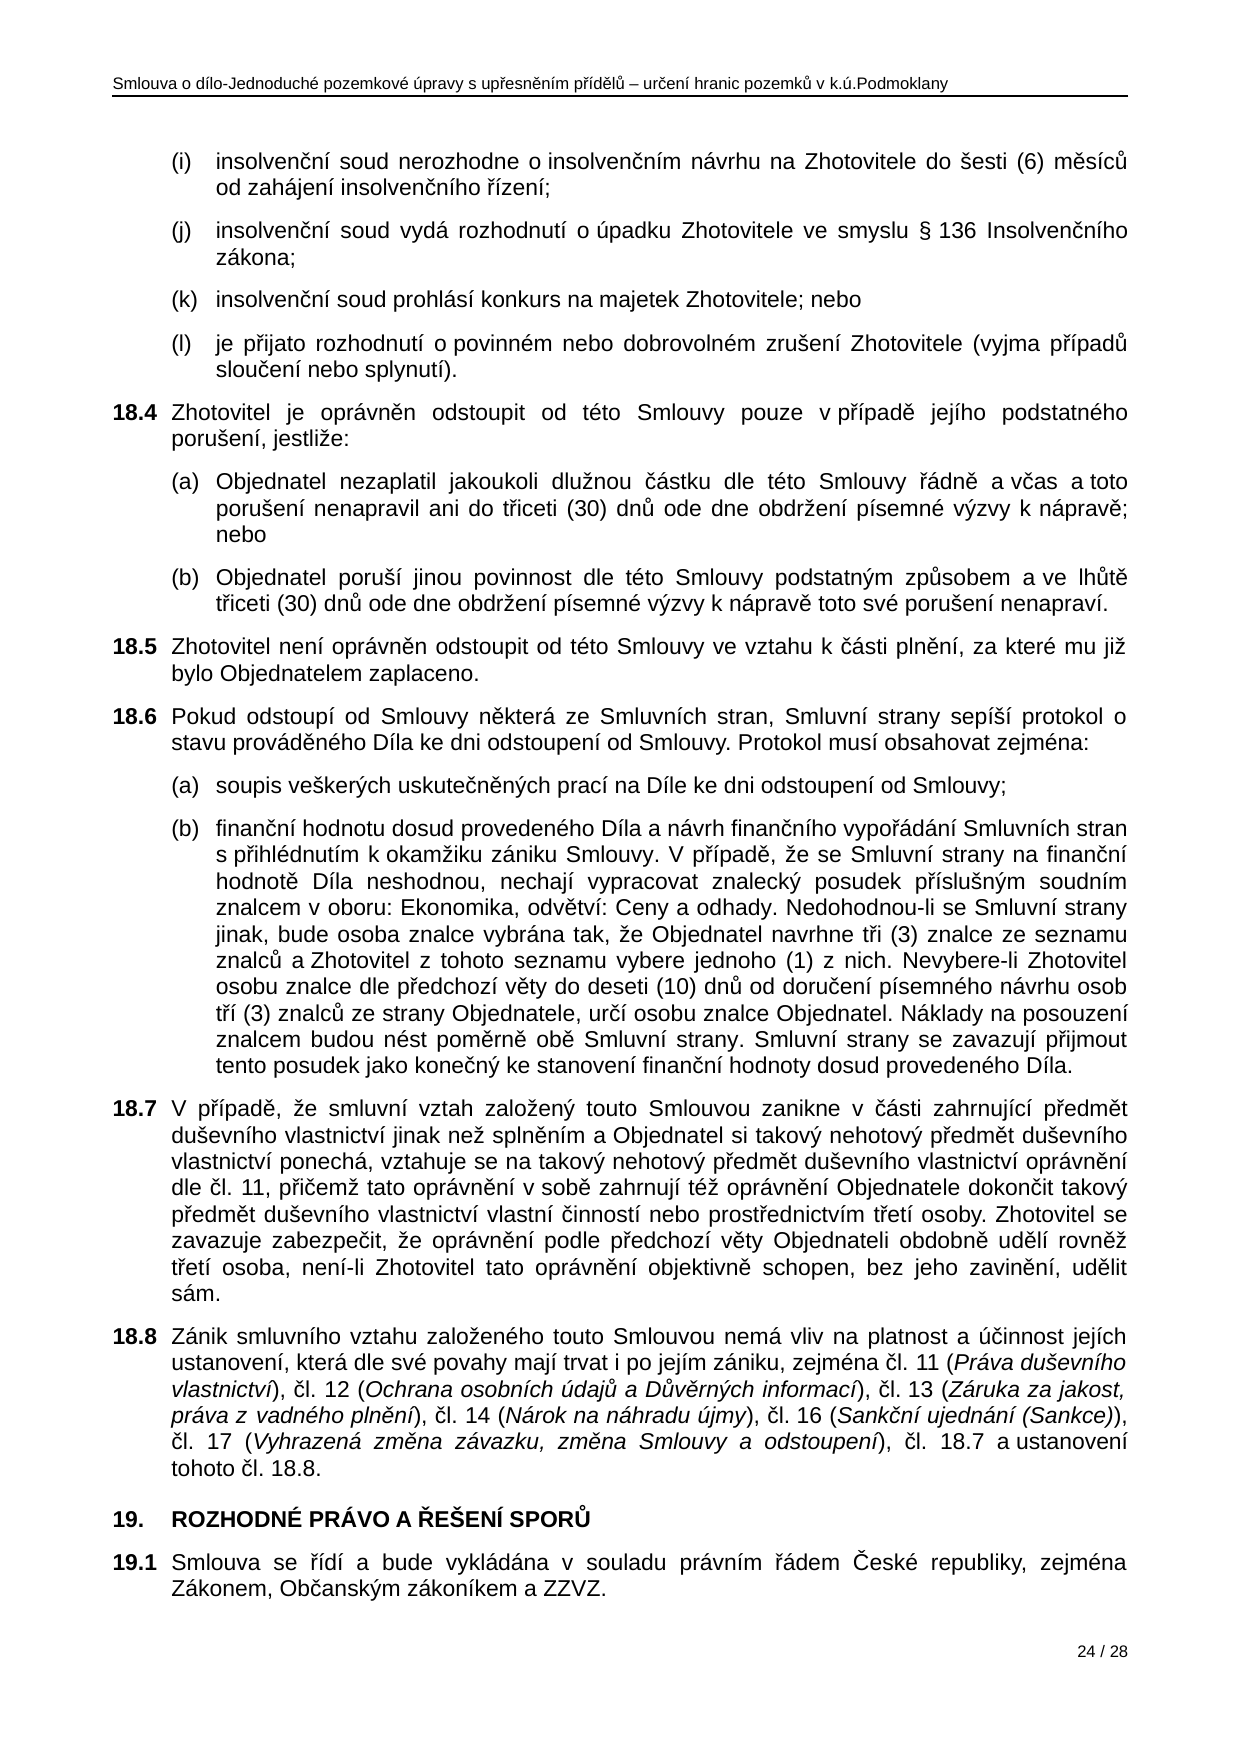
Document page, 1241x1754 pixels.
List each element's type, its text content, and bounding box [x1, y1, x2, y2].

text insolvenční soud prohlásí konkurs na majetek Zhotovitele; nebo [171, 286, 1128, 313]
text insolvenční soud nerozhodne o insolvenčním návrhu na Zhotovitele do šesti (6) měsíců od zahájení insolvenčního řízení; [171, 148, 1128, 200]
text insolvenční soud vydá rozhodnutí o úpadku Zhotovitele ve smyslu § 136 Insolvenčního zákona; [171, 217, 1128, 270]
text Rozhodné právo a řešení sporů [112, 1506, 1128, 1532]
text V případě, že smluvní vztah založený touto Smlouvou zanikne v části zahrnující předmět duševního vlastnictví jinak než splněním a Objednatel si takový nehotový předmět duševního vlastnictví ponechá, vztahuje se na takový nehotový předmět duševního vlastnictví oprávnění dle čl. 11, přičemž tato oprávnění v sobě zahrnují též oprávnění Objednatele dokončit takový předmět duševního vlastnictví vlastní činností nebo prostřednictvím třetí osoby. Zhotovitel se zavazuje zabezpečit, že oprávnění podle předchozí věty Objednateli obdobně udělí rovněž třetí osoba, není-li Zhotovitel tato oprávnění objektivně schopen, bez jeho zavinění, udělit sám. [112, 1095, 1128, 1306]
list finanční hodnotu dosud provedeného Díla a návrh finančního vypořádání Smluvních stran s přihlédnutím k okamžiku zániku Smlouvy. V případě, že se Smluvní strany na finanční hodnotě Díla neshodnou, nechají vypracovat znalecký posudek příslušným soudním znalcem v oboru: Ekonomika, odvětví: Ceny a odhady. Nedohodnou-li se Smluvní strany jinak, bude osoba znalce vybrána tak, že Objednatel navrhne tři (3) znalce ze seznamu znalců a Zhotovitel z tohoto seznamu vybere jednoho (1) z nich. Nevybere-li Zhotovitel osobu znalce dle předchozí věty do deseti (10) dnů od doručení písemného návrhu osob tří (3) znalců ze strany Objednatele, určí osobu znalce Objednatel. Náklady na posouzení znalcem budou nést poměrně obě Smluvní strany. Smluvní strany se zavazují přijmout tento posudek jako konečný ke stanovení finanční hodnoty dosud provedeného Díla. [171, 815, 1128, 1079]
text Zhotovitel je oprávněn odstoupit od této Smlouvy pouze v případě jejího podstatného porušení, jestliže: [112, 399, 1128, 452]
text je přijato rozhodnutí o povinném nebo dobrovolném zrušení Zhotovitele (vyjma případů sloučení nebo splynutí). [171, 329, 1128, 382]
text Objednatel poruší jinou povinnost dle této Smlouvy podstatným způsobem a ve lhůtě třiceti (30) dnů ode dne obdržení písemné výzvy k nápravě toto své porušení nenapraví. [171, 564, 1128, 617]
text Pokud odstoupí od Smlouvy některá ze Smluvních stran, Smluvní strany sepíší protokol o stavu prováděného Díla ke dni odstoupení od Smlouvy. Protokol musí obsahovat zejména: [112, 703, 1128, 755]
text Zánik smluvního vztahu založeného touto Smlouvou nemá vliv na platnost a účinnost jejích ustanovení, která dle své povahy mají trvat i po jejím zániku, zejména čl. 11 (Práva duševního vlastnictví), čl. 12 (Ochrana osobních údajů a Důvěrných informací), čl. 13 (Záruka za jakost, práva z vadného plnění), čl. 14 (Nárok na náhradu újmy), čl. 16 (Sankční ujednání (Sankce)), čl. 17 (Vyhrazená změna závazku, změna Smlouvy a odstoupení), čl. 18.7 a ustanovení tohoto čl. 18.8. [112, 1323, 1128, 1481]
text Smlouva se řídí a bude vykládána v souladu právním řádem České republiky, zejména Zákonem, Občanským zákoníkem a ZZVZ. [112, 1549, 1128, 1602]
text Zhotovitel není oprávněn odstoupit od této Smlouvy ve vztahu k části plnění, za které mu již bylo Objednatelem zaplaceno. [112, 633, 1128, 686]
list Objednatel nezaplatil jakoukoli dlužnou částku dle této Smlouvy řádně a včas a toto porušení nenapravil ani do třiceti (30) dnů ode dne obdržení písemné výzvy k nápravě; nebo [171, 468, 1128, 547]
list soupis veškerých uskutečněných prací na Díle ke dni odstoupení od Smlouvy; [171, 772, 1128, 798]
